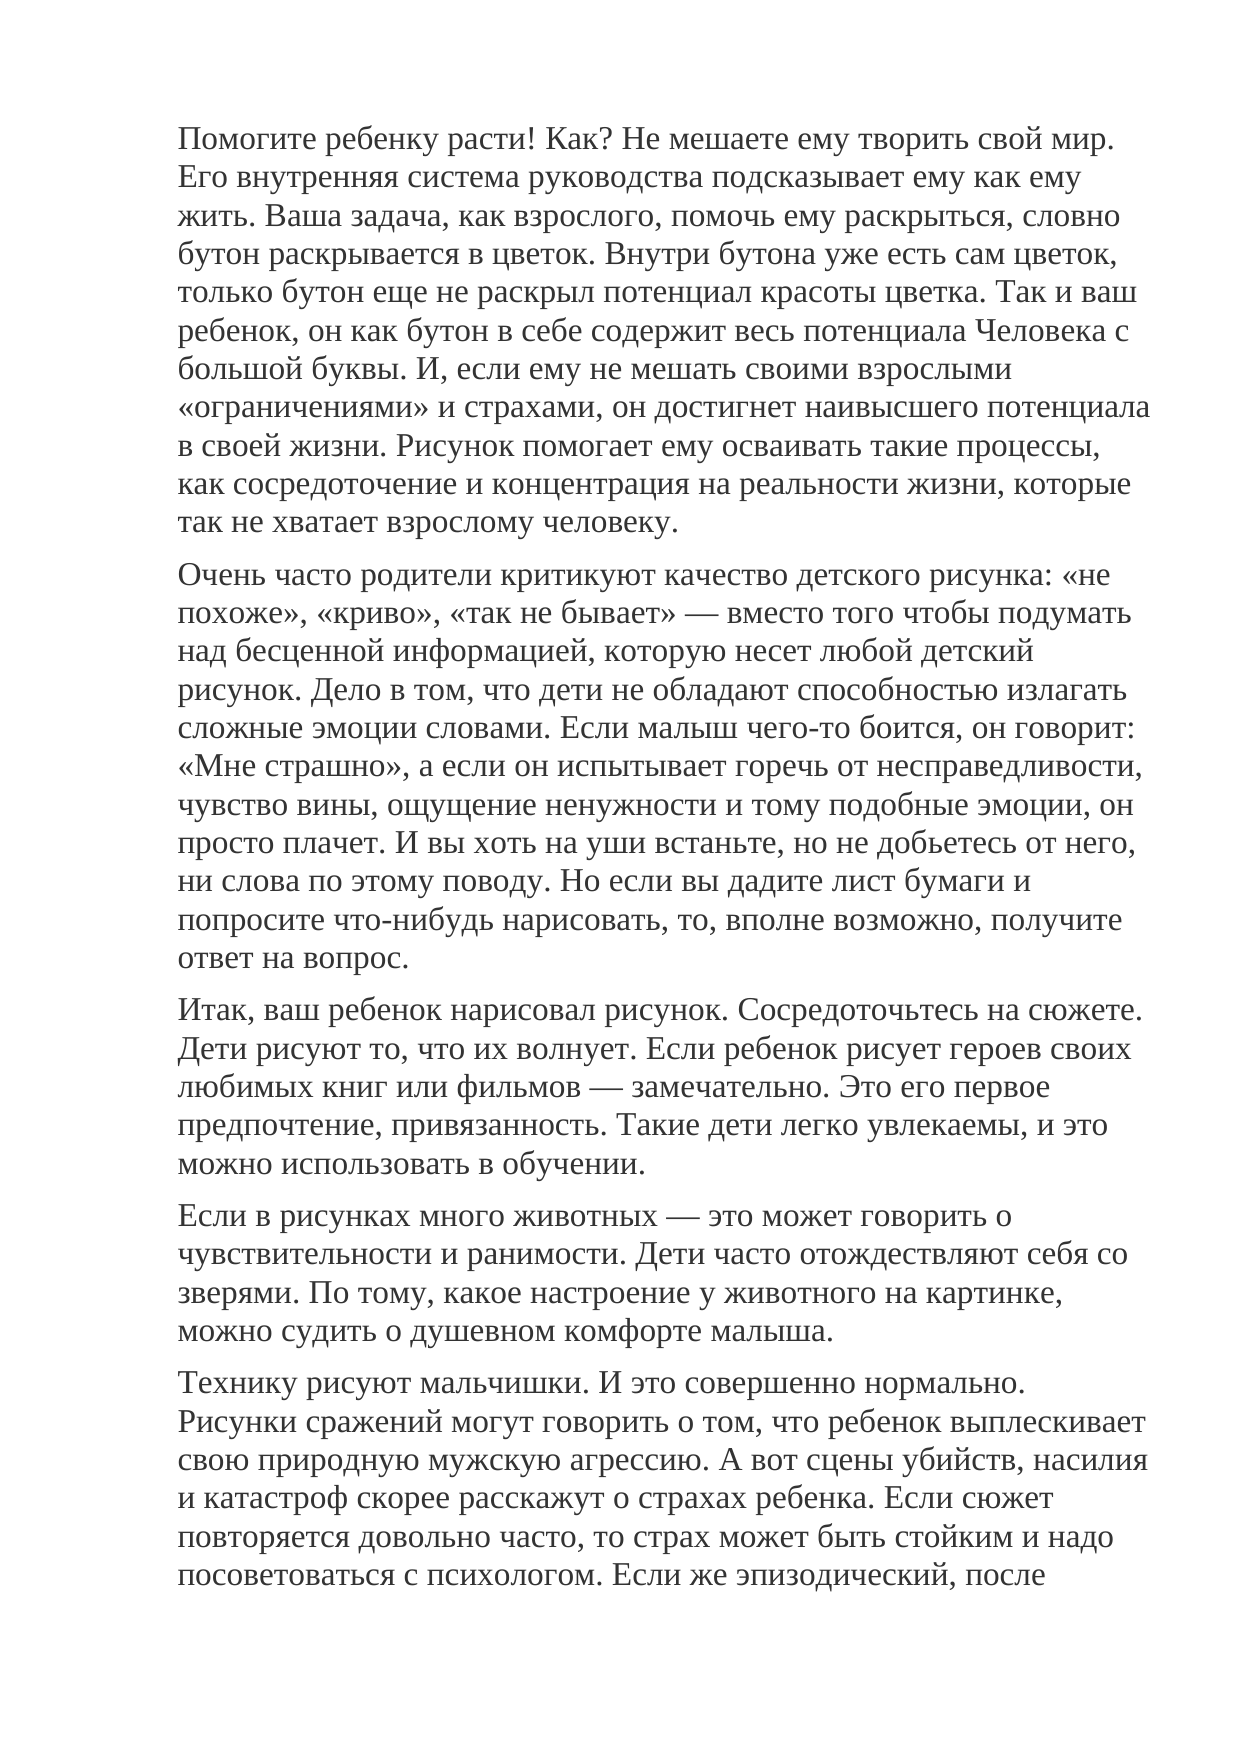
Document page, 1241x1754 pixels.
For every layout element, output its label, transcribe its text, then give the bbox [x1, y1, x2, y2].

text Если в рисунках много животных — это может говорить о чувствительности и ранимости. Дети часто отождествляют себя со зверями. По тому, какое настроение у животного на картинке, можно судить о душевном комфорте малыша. [177, 1195, 1152, 1349]
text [177, 1363, 1152, 1593]
text Помогите ребенку расти! Как? Не мешаете ему творить свой мир. Его внутренняя система руководства подсказывает ему как ему жить. Ваша задача, как взрослого, помочь ему раскрыться, словно бутон раскрывается в цветок. Внутри бутона уже есть сам цветок, только бутон еще не раскрыл потенциал красоты цветка. Так и ваш ребенок, он как бутон в себе содержит весь потенциала Человека с большой буквы. И, если ему не мешать своими взрослыми «ограничениями» и страхами, он достигнет наивысшего потенциала в своей жизни. Рисунок помогает ему осваивать такие процессы, как сосредоточение и концентрация на реальности жизни, которые так не хватает взрослому человеку. [177, 118, 1152, 540]
text Очень часто родители критикуют качество детского рисунка: «не похоже», «криво», «так не бывает» — вместо того чтобы подумать над бесценной информацией, которую несет любой детский рисунок. Дело в том, что дети не обладают способностью излагать сложные эмоции словами. Если малыш чего-то боится, он говорит: «Мне страшно», а если он испытывает горечь от несправедливости, чувство вины, ощущение ненужности и тому подобные эмоции, он просто плачет. И вы хоть на уши встаньте, но не добьетесь от него, ни слова по этому поводу. Но если вы дадите лист бумаги и попросите что-нибудь нарисовать, то, вполне возможно, получите ответ на вопрос. [177, 554, 1152, 976]
text Итак, ваш ребенок нарисовал рисунок. Сосредоточьтесь на сюжете. Дети рисуют то, что их волнует. Если ребенок рисует героев своих любимых книг или фильмов — замечательно. Это его первое предпочтение, привязанность. Такие дети легко увлекаемы, и это можно использовать в обучении. [177, 989, 1152, 1181]
